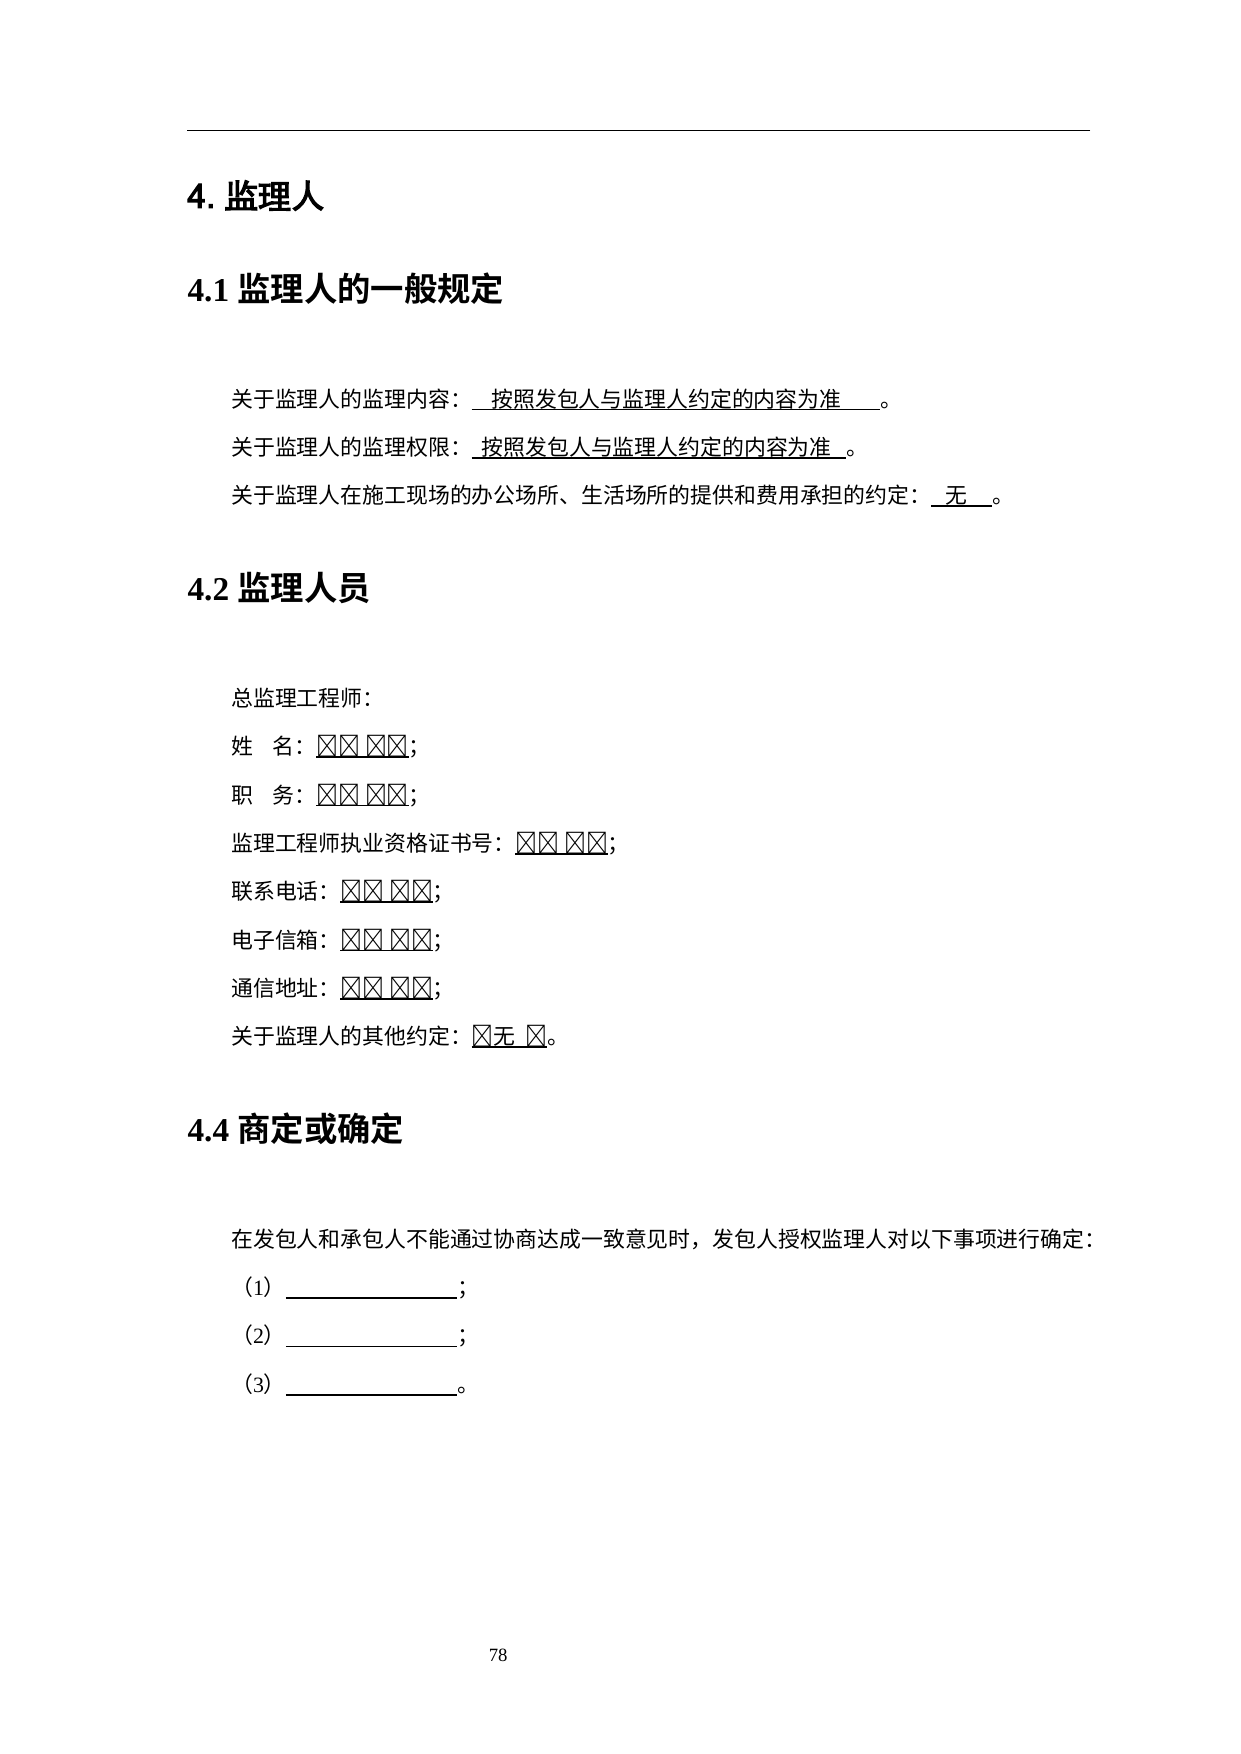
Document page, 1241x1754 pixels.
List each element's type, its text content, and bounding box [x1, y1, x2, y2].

text 总监理工程师： [187, 681, 1090, 713]
subtitle 4.2 监理人员 [187, 553, 1090, 618]
text 职 务： ； [187, 777, 1090, 810]
subtitle 4. 监理人 [187, 162, 1090, 227]
subtitle 4.4 商定或确定 [187, 1094, 1090, 1159]
text （3） 。 [187, 1366, 1090, 1399]
text 监理工程师执业资格证书号： ； [187, 826, 1090, 858]
text 关于监理人的其他约定：无 。 [187, 1019, 1090, 1051]
text 通信地址： ； [187, 971, 1090, 1003]
text 关于监理人的监理内容： 按照发包人与监理人约定的内容为准 。 [187, 381, 1090, 414]
text 电子信箱： ； [187, 922, 1090, 955]
text 姓 名： ； [187, 729, 1090, 761]
subtitle 4.1 监理人的一般规定 [187, 254, 1090, 319]
text 关于监理人在施工现场的办公场所、生活场所的提供和费用承担的约定： 无 。 [187, 478, 1090, 510]
text 关于监理人的监理权限： 按照发包人与监理人约定的内容为准 。 [187, 429, 1090, 462]
text （2） ； [187, 1318, 1090, 1351]
text 联系电话： ； [187, 874, 1090, 906]
text （1） ； [187, 1270, 1090, 1302]
text 在发包人和承包人不能通过协商达成一致意见时，发包人授权监理人对以下事项进行确定： [187, 1221, 1090, 1254]
